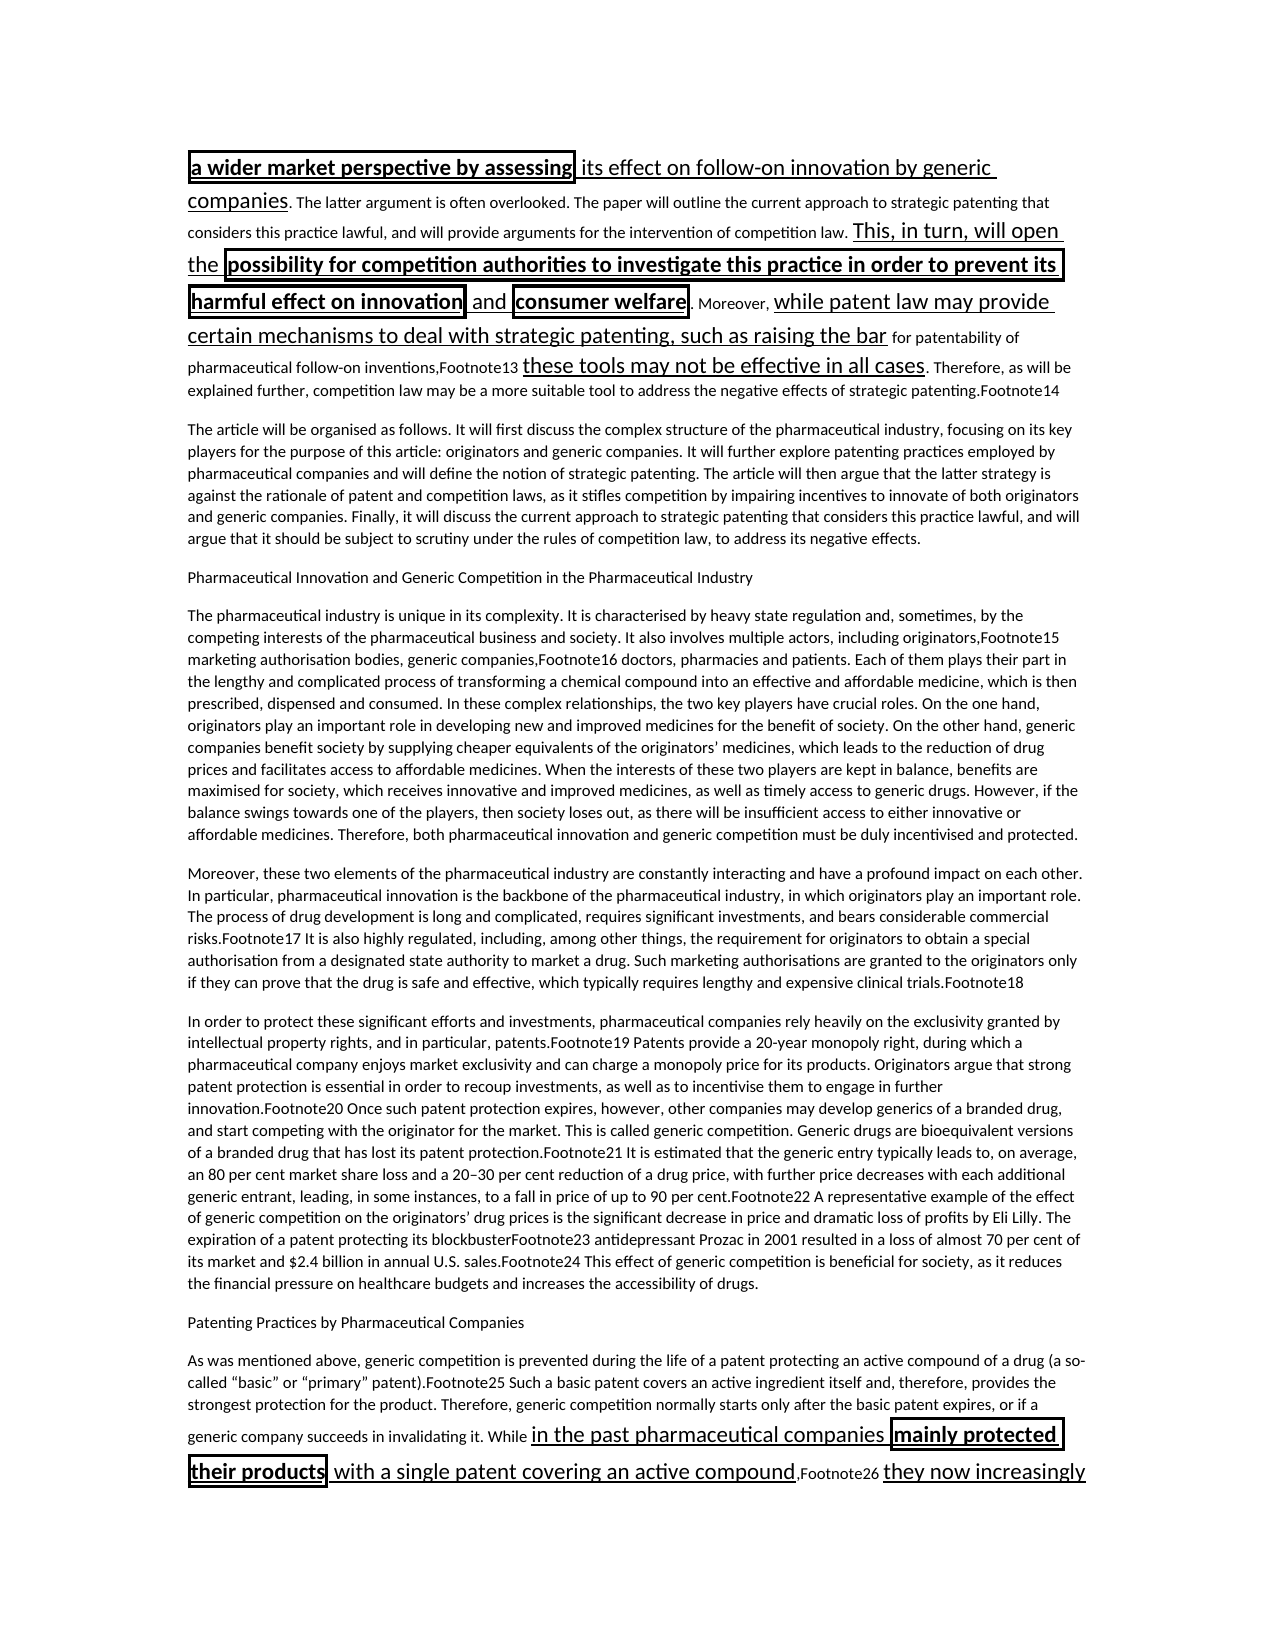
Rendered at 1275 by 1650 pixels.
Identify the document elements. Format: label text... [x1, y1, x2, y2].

text In order to protect these significant efforts and investments, pharmaceutical companies rely heavily on the exclusivity granted by intellectual property rights, and in particular, patents.Footnote19 Patents provide a 20-year monopoly right, during which a pharmaceutical company enjoys market exclusivity and can charge a monopoly price for its products. Originators argue that strong patent protection is essential in order to recoup investments, as well as to incentivise them to engage in further innovation.Footnote20 Once such patent protection expires, however, other companies may develop generics of a branded drug, and start competing with the originator for the market. This is called generic competition. Generic drugs are bioequivalent versions of a branded drug that has lost its patent protection.Footnote21 It is estimated that the generic entry typically leads to, on average, an 80 per cent market share loss and a 20–30 per cent reduction of a drug price, with further price decreases with each additional generic entrant, leading, in some instances, to a fall in price of up to 90 per cent.Footnote22 A representative example of the effect of generic competition on the originators’ drug prices is the significant decrease in price and dramatic loss of profits by Eli Lilly. The expiration of a patent protecting its blockbusterFootnote23 antidepressant Prozac in 2001 resulted in a loss of almost 70 per cent of its market and $2.4 billion in annual U.S. sales.Footnote24 This effect of generic competition is beneficial for society, as it reduces the financial pressure on healthcare budgets and increases the accessibility of drugs. [187, 1011, 1087, 1294]
text The pharmaceutical industry is unique in its complexity. It is characterised by heavy state regulation and, sometimes, by the competing interests of the pharmaceutical business and society. It also involves multiple actors, including originators,Footnote15 marketing authorisation bodies, generic companies,Footnote16 doctors, pharmacies and patients. Each of them plays their part in the lengthy and complicated process of transforming a chemical compound into an effective and affordable medicine, which is then prescribed, dispensed and consumed. In these complex relationships, the two key players have crucial roles. On the one hand, originators play an important role in developing new and improved medicines for the benefit of society. On the other hand, generic companies benefit society by supplying cheaper equivalents of the originators’ medicines, which leads to the reduction of drug prices and facilitates access to affordable medicines. When the interests of these two players are kept in balance, benefits are maximised for society, which receives innovative and improved medicines, as well as timely access to generic drugs. However, if the balance swings towards one of the players, then society loses out, as there will be insufficient access to either innovative or affordable medicines. Therefore, both pharmaceutical innovation and generic competition must be duly incentivised and protected. [187, 606, 1087, 845]
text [187, 150, 1087, 401]
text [187, 1350, 1087, 1488]
text Pharmaceutical Innovation and Generic Competition in the Pharmaceutical Industry [187, 567, 1087, 587]
text Moreover, these two elements of the pharmaceutical industry are constantly interacting and have a profound impact on each other. In particular, pharmaceutical innovation is the backbone of the pharmaceutical industry, in which originators play an important role. The process of drug development is long and complicated, requires significant investments, and bears considerable commercial risks.Footnote17 It is also highly regulated, including, among other things, the requirement for originators to obtain a special authorisation from a designated state authority to market a drug. Such marketing authorisations are granted to the originators only if they can prove that the drug is safe and effective, which typically requires lengthy and expensive clinical trials.Footnote18 [187, 863, 1087, 993]
text The article will be organised as follows. It will first discuss the complex structure of the pharmaceutical industry, focusing on its key players for the purpose of this article: originators and generic companies. It will further explore patenting practices employed by pharmaceutical companies and will define the notion of strategic patenting. The article will then argue that the latter strategy is against the rationale of patent and competition laws, as it stifles competition by impairing incentives to innovate of both originators and generic companies. Finally, it will discuss the current approach to strategic patenting that considers this practice lawful, and will argue that it should be subject to scrutiny under the rules of competition law, to address its negative effects. [187, 419, 1087, 549]
text Patenting Practices by Pharmaceutical Companies [187, 1312, 1087, 1332]
